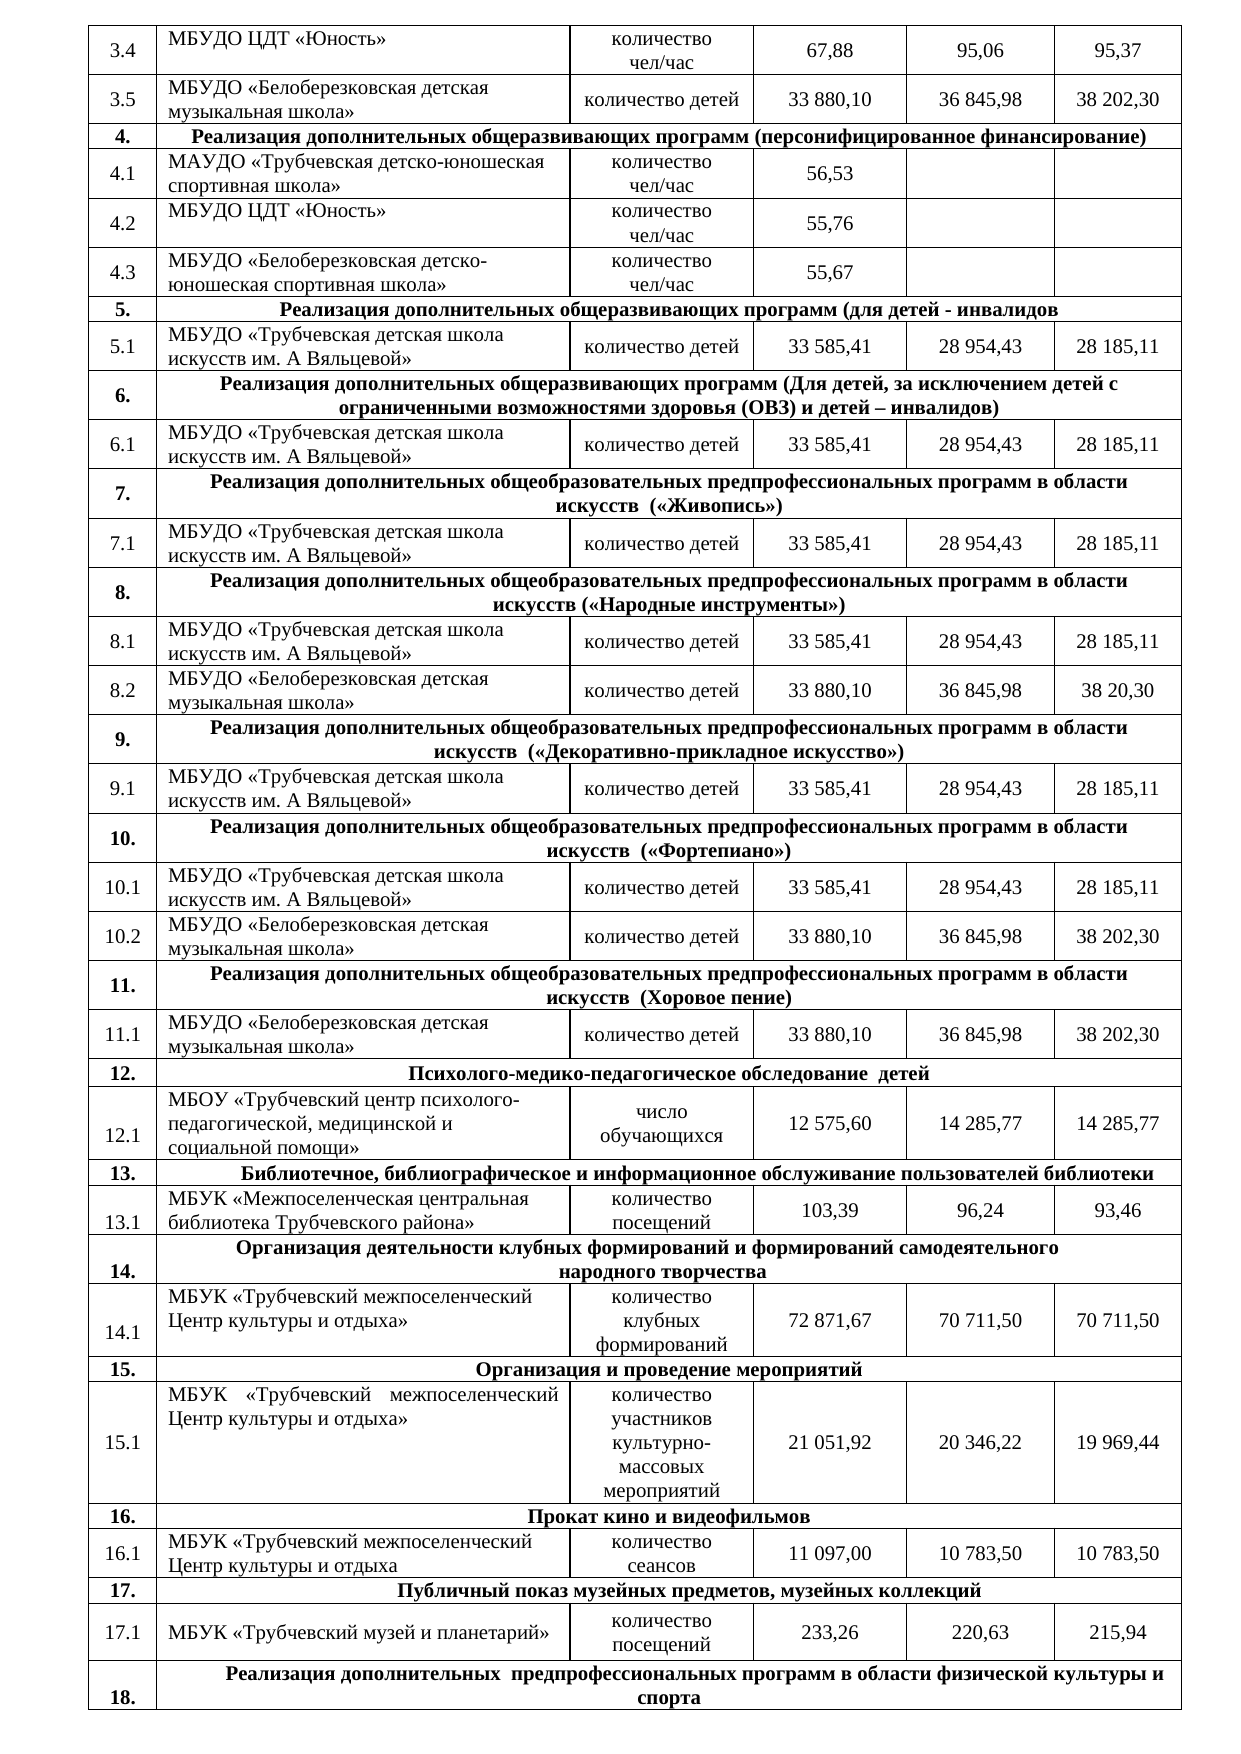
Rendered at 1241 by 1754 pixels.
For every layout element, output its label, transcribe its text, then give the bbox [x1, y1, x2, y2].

table_cell количество чел/час [571, 199, 753, 247]
table_cell 56,53 [754, 149, 906, 197]
table_cell 10.1 [89, 863, 156, 911]
table_cell количество детей [571, 322, 753, 370]
table_cell МБОУ «Трубчевский центр психолого-педагогической, медицинской и социальной помощи» [157, 1087, 569, 1159]
table_cell Реализация дополнительных общеобразовательных предпрофессиональных программ в области искусств («Фортепиано») [157, 814, 1181, 862]
table_cell 28 185,11 [1055, 617, 1181, 665]
table_cell 15. [89, 1357, 156, 1381]
table_cell 33 585,41 [754, 863, 906, 911]
table_cell 28 954,43 [907, 420, 1054, 468]
table_cell 33 585,41 [754, 617, 906, 665]
table_cell количество детей [571, 420, 753, 468]
table_cell МБУДО «Белоберезковская детская музыкальная школа» [157, 75, 569, 123]
table_cell 215,94 [1055, 1604, 1181, 1660]
table_cell количество детей [571, 912, 753, 960]
table_cell МБУДО «Трубчевская детская школа искусств им. А Вяльцевой» [157, 420, 569, 468]
table_cell 33 880,10 [754, 912, 906, 960]
table_cell МБУДО «Белоберезковская детская музыкальная школа» [157, 1010, 569, 1058]
table_cell 28 185,11 [1055, 519, 1181, 567]
table_cell 93,46 [1055, 1186, 1181, 1234]
table_cell 10 783,50 [1055, 1529, 1181, 1577]
table_cell 233,26 [754, 1604, 906, 1660]
table_cell 10 783,50 [907, 1529, 1054, 1577]
table_cell Прокат кино и видеофильмов [157, 1504, 1181, 1528]
table_cell 3.4 [89, 26, 156, 74]
table_cell 8.1 [89, 617, 156, 665]
table_cell [907, 199, 1054, 247]
table_cell 9. [89, 715, 156, 763]
table_cell [907, 149, 1054, 197]
table_cell 220,63 [907, 1604, 1054, 1660]
table_cell МБУК «Межпоселенческая центральная библиотека Трубчевского района» [157, 1186, 569, 1234]
table_cell количество детей [571, 666, 753, 714]
table_cell 4.3 [89, 248, 156, 296]
table_cell 8. [89, 568, 156, 616]
table_cell 14. [89, 1235, 156, 1283]
table_cell 16.1 [89, 1529, 156, 1577]
table_cell МБУК «Трубчевский музей и планетарий» [157, 1604, 569, 1660]
table_cell Организация и проведение мероприятий [157, 1357, 1181, 1381]
table_cell 96,24 [907, 1186, 1054, 1234]
table_cell 21 051,92 [754, 1382, 906, 1502]
table_cell Реализация дополнительных общеобразовательных предпрофессиональных программ в области искусств («Живопись») [157, 469, 1181, 517]
table_cell 5. [89, 297, 156, 321]
table_cell 8.2 [89, 666, 156, 714]
table_cell 15.1 [89, 1382, 156, 1502]
table_cell [907, 248, 1054, 296]
table_cell 14.1 [89, 1284, 156, 1356]
table_cell Библиотечное, библиографическое и информационное обслуживание пользователей библиотеки [157, 1160, 1181, 1184]
table_cell количество детей [571, 519, 753, 567]
table_cell 4.2 [89, 199, 156, 247]
table_cell 33 585,41 [754, 420, 906, 468]
table_cell 28 954,43 [907, 322, 1054, 370]
table_cell 16. [89, 1504, 156, 1528]
table_cell количество посещений [571, 1186, 753, 1234]
table_cell 10.2 [89, 912, 156, 960]
table_cell МБУДО «Трубчевская детская школа искусств им. А Вяльцевой» [157, 764, 569, 812]
table_cell 38 202,30 [1055, 1010, 1181, 1058]
table_cell 28 954,43 [907, 617, 1054, 665]
table_cell Реализация дополнительных общеразвивающих программ (Для детей, за исключением детей с ограниченными возможностями здоровья (ОВЗ) и детей – инвалидов) [157, 371, 1181, 419]
table_cell 70 711,50 [1055, 1284, 1181, 1356]
table_cell 7.1 [89, 519, 156, 567]
table_cell 103,39 [754, 1186, 906, 1234]
table_cell 11.1 [89, 1010, 156, 1058]
table_cell 12.1 [89, 1087, 156, 1159]
table_cell 12. [89, 1059, 156, 1086]
table_cell 28 185,11 [1055, 420, 1181, 468]
table_cell Психолого-медико-педагогическое обследование детей [157, 1059, 1181, 1086]
table_cell 38 202,30 [1055, 75, 1181, 123]
table_cell [1055, 199, 1181, 247]
table_cell 11 097,00 [754, 1529, 906, 1577]
table_cell 70 711,50 [907, 1284, 1054, 1356]
table_cell 36 845,98 [907, 1010, 1054, 1058]
table_cell 6.1 [89, 420, 156, 468]
table_cell 14 285,77 [1055, 1087, 1181, 1159]
table_cell 95,37 [1055, 26, 1181, 74]
table_cell МБУДО «Трубчевская детская школа искусств им. А Вяльцевой» [157, 322, 569, 370]
table_cell 28 954,43 [907, 764, 1054, 812]
table_cell МБУДО ЦДТ «Юность» [157, 26, 569, 74]
table_cell количество клубных формирований [571, 1284, 753, 1356]
table_cell 33 585,41 [754, 519, 906, 567]
table_cell [1055, 149, 1181, 197]
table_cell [157, 149, 569, 197]
table_cell Реализация дополнительных общеобразовательных предпрофессиональных программ в области искусств («Народные инструменты») [157, 568, 1181, 616]
table_cell 33 585,41 [754, 322, 906, 370]
table_cell 28 185,11 [1055, 863, 1181, 911]
table_cell количество детей [571, 764, 753, 812]
table_cell 11. [89, 961, 156, 1009]
table_cell МБУДО «Белоберезковская детская музыкальная школа» [157, 666, 569, 714]
table_cell 20 346,22 [907, 1382, 1054, 1502]
table_cell Реализация дополнительных общеразвивающих программ (персонифицированное финансирование) [157, 124, 1181, 148]
table_cell количество детей [571, 1010, 753, 1058]
table_cell 28 185,11 [1055, 764, 1181, 812]
table_cell 4.1 [89, 149, 156, 197]
table_cell количество детей [571, 75, 753, 123]
table_cell 3.5 [89, 75, 156, 123]
table_cell 33 585,41 [754, 764, 906, 812]
table_cell МБУДО ЦДТ «Юность» [157, 199, 569, 247]
table_cell 17.1 [89, 1604, 156, 1660]
table_cell МБУДО «Трубчевская детская школа искусств им. А Вяльцевой» [157, 617, 569, 665]
table_cell 12 575,60 [754, 1087, 906, 1159]
table_cell количество участников культурно-массовых мероприятий [571, 1382, 753, 1502]
table_cell 72 871,67 [754, 1284, 906, 1356]
table_cell 38 20,30 [1055, 666, 1181, 714]
table_cell МБУДО «Белоберезковская детская музыкальная школа» [157, 912, 569, 960]
table_cell 36 845,98 [907, 912, 1054, 960]
table_cell 17. [89, 1578, 156, 1603]
table_cell 36 845,98 [907, 666, 1054, 714]
table_cell количество чел/час [571, 26, 753, 74]
table_cell 36 845,98 [907, 75, 1054, 123]
table_cell 18. [89, 1661, 156, 1709]
table_cell количество сеансов [571, 1529, 753, 1577]
table_cell МБУДО «Белоберезковская детско-юношеская спортивная школа» [157, 248, 569, 296]
table_cell 13.1 [89, 1186, 156, 1234]
table_cell 5.1 [89, 322, 156, 370]
table_cell количество чел/час [571, 149, 753, 197]
table_cell МБУК «Трубчевский межпоселенческий Центр культуры и отдыха» [157, 1382, 569, 1502]
table_cell 14 285,77 [907, 1087, 1054, 1159]
table_cell 10. [89, 814, 156, 862]
table_cell 28 185,11 [1055, 322, 1181, 370]
table_cell 28 954,43 [907, 519, 1054, 567]
table_cell МБУДО «Трубчевская детская школа искусств им. А Вяльцевой» [157, 519, 569, 567]
table_cell количество чел/час [571, 248, 753, 296]
table_cell 33 880,10 [754, 75, 906, 123]
table_cell [1055, 248, 1181, 296]
table_cell 19 969,44 [1055, 1382, 1181, 1502]
table_cell Организация деятельности клубных формирований и формирований самодеятельного народного творчества [157, 1235, 1181, 1283]
table_cell количество детей [571, 617, 753, 665]
table_cell Реализация дополнительных общеобразовательных предпрофессиональных программ в области искусств («Декоративно-прикладное искусство») [157, 715, 1181, 763]
table_cell МБУК «Трубчевский межпоселенческий Центр культуры и отдыха [157, 1529, 569, 1577]
table_cell количество детей [571, 863, 753, 911]
table_cell 6. [89, 371, 156, 419]
table_cell 55,67 [754, 248, 906, 296]
table_cell 13. [89, 1160, 156, 1184]
table_cell 33 880,10 [754, 666, 906, 714]
table_cell количество посещений [571, 1604, 753, 1660]
table_cell 67,88 [754, 26, 906, 74]
table_cell 95,06 [907, 26, 1054, 74]
table_cell Реализация дополнительных предпрофессиональных программ в области физической культуры и спорта [157, 1661, 1181, 1709]
table_cell Реализация дополнительных общеобразовательных предпрофессиональных программ в области искусств (Хоровое пение) [157, 961, 1181, 1009]
table_cell МБУК «Трубчевский межпоселенческий Центр культуры и отдыха» [157, 1284, 569, 1356]
table_cell Публичный показ музейных предметов, музейных коллекций [157, 1578, 1181, 1603]
table_cell 7. [89, 469, 156, 517]
table_cell 33 880,10 [754, 1010, 906, 1058]
table_cell 4. [89, 124, 156, 148]
table_cell МБУДО «Трубчевская детская школа искусств им. А Вяльцевой» [157, 863, 569, 911]
table_cell 28 954,43 [907, 863, 1054, 911]
table_cell Реализация дополнительных общеразвивающих программ (для детей - инвалидов [157, 297, 1181, 321]
table_cell 38 202,30 [1055, 912, 1181, 960]
table_cell число обучающихся [571, 1087, 753, 1159]
table_cell 55,76 [754, 199, 906, 247]
table_cell 9.1 [89, 764, 156, 812]
